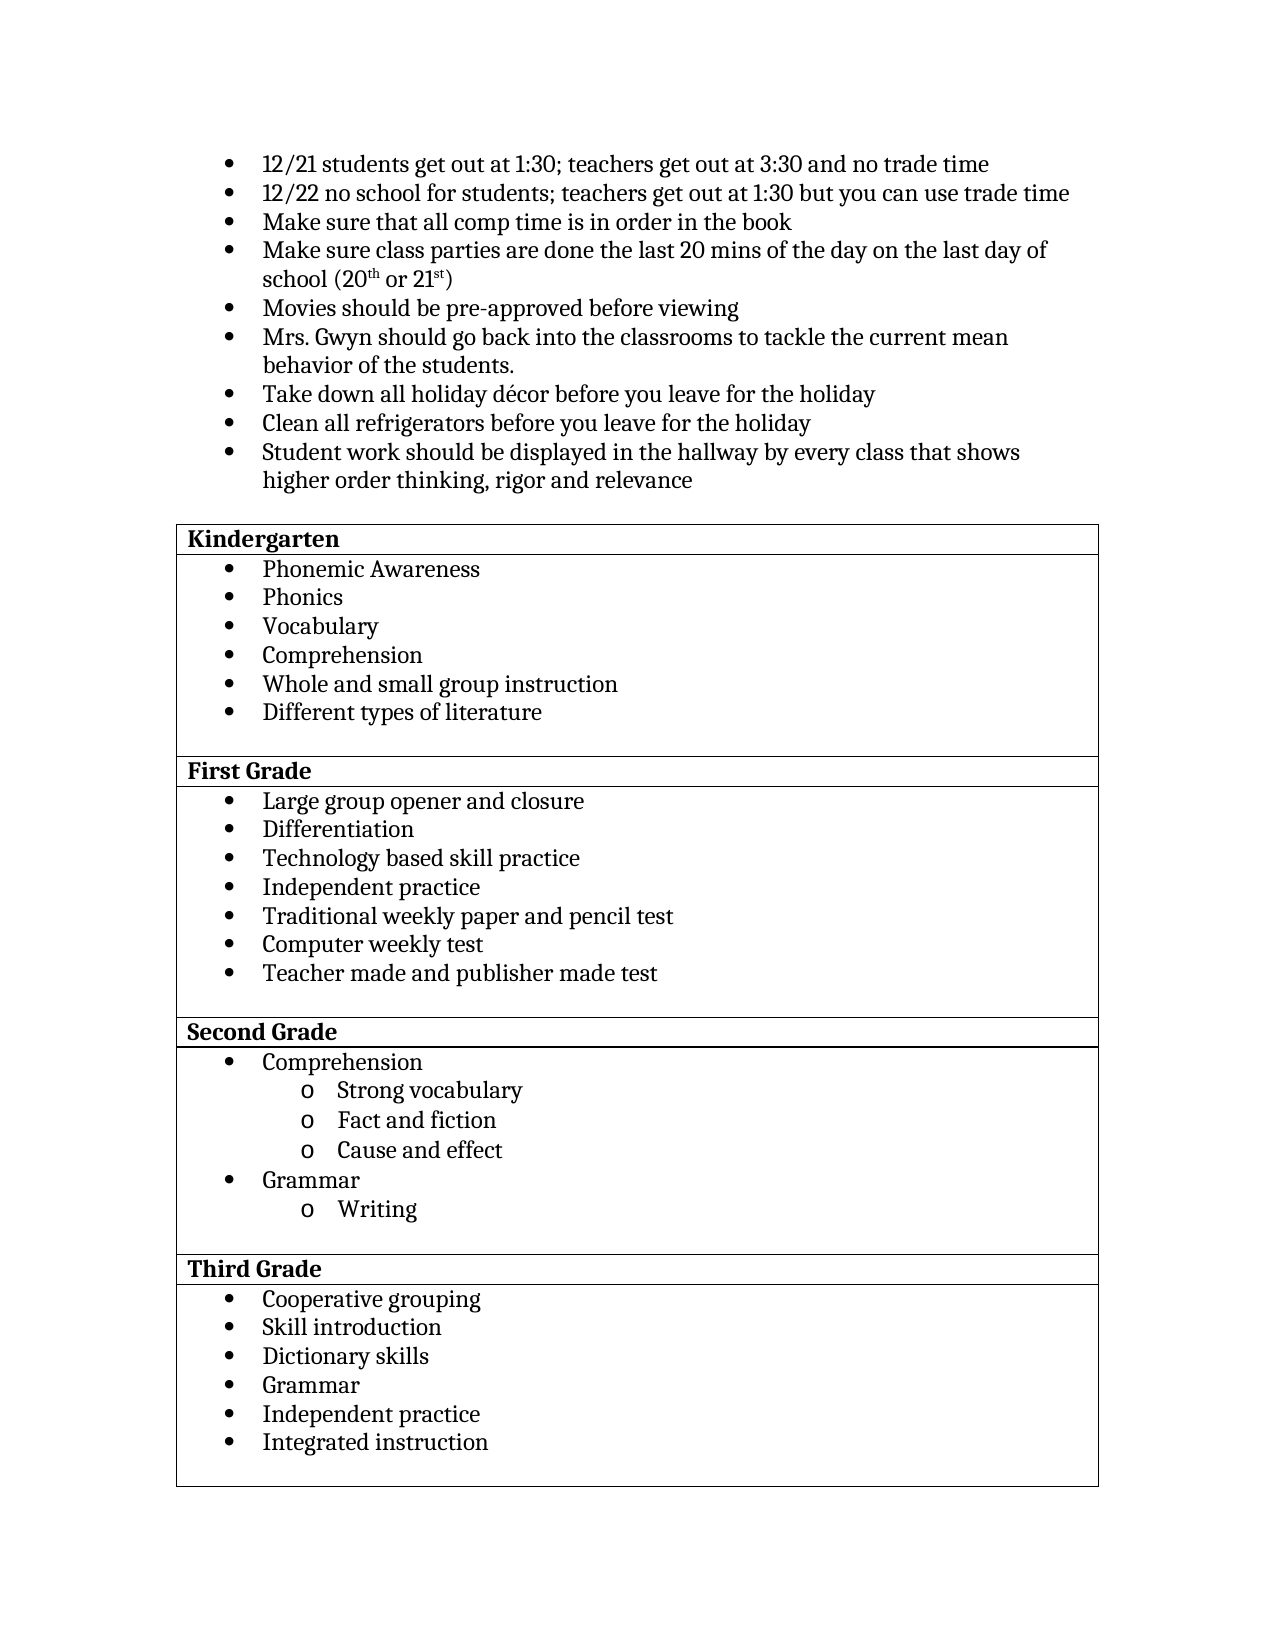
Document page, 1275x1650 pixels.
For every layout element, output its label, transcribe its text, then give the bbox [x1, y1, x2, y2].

list Make sure that all comp time is in order in the book [225, 207, 1087, 236]
list Take down all holiday décor before you leave for the holiday [225, 380, 1087, 409]
table_cell Third Grade [177, 1255, 1098, 1283]
table_cell Comprehension Strong vocabulary Fact and fiction Cause and effect Grammar Writing [177, 1048, 1098, 1254]
list Mrs. Gwyn should go back into the classrooms to tackle the current mean behavior of the students. [225, 322, 1087, 380]
table_cell Phonemic Awareness Phonics Vocabulary Comprehension Whole and small group instruction Different types of literature [177, 555, 1098, 756]
list Clean all refrigerators before you leave for the holiday [225, 409, 1087, 437]
table_cell Second Grade [177, 1018, 1098, 1046]
table_header Kindergarten [177, 525, 1098, 553]
list Student work should be displayed in the hallway by every class that shows higher order thinking, rigor and relevance [225, 437, 1087, 495]
list Make sure class parties are done the last 20 mins of the day on the last day of school (20th or 21st) [225, 236, 1087, 294]
table_cell Large group opener and closure Differentiation Technology based skill practice Independent practice Traditional weekly paper and pencil test Computer weekly test Teacher made and publisher made test [177, 787, 1098, 1017]
table_cell Cooperative grouping Skill introduction Dictionary skills Grammar Independent practice Integrated instruction [177, 1285, 1098, 1486]
list 12/21 students get out at 1:30; teachers get out at 3:30 and no trade time [225, 150, 1087, 179]
table_cell First Grade [177, 757, 1098, 786]
list 12/22 no school for students; teachers get out at 1:30 but you can use trade time [225, 179, 1087, 207]
list Movies should be pre-approved before viewing [225, 294, 1087, 322]
